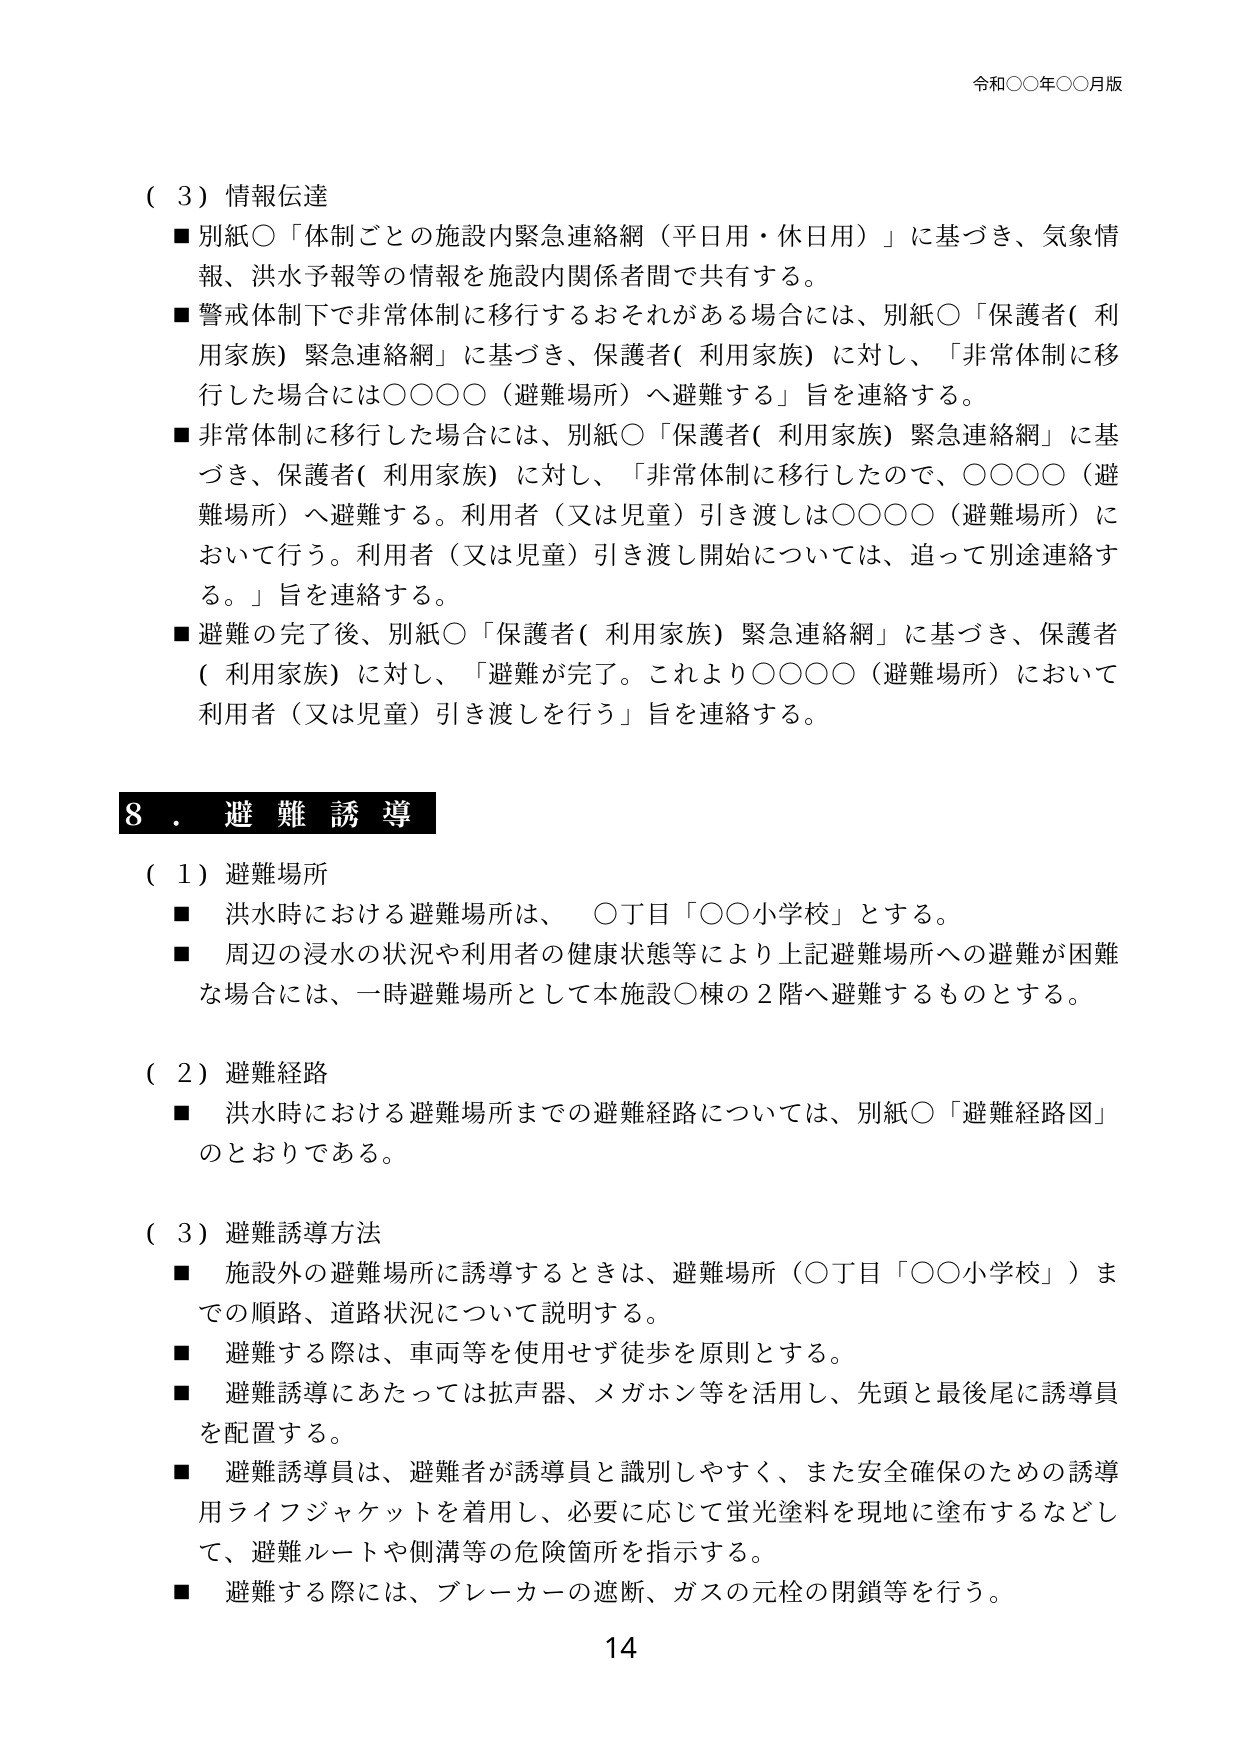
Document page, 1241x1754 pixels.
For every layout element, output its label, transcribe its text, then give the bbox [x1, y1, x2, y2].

list 避難する際には、ブレーカーの遮断、ガスの元栓の閉鎖等を行う。 [146, 1571, 1121, 1611]
list 非常体制に移行した場合には、別紙○「保護者(利用家族)緊急連絡網」に基づき、保護者(利用家族)に対し、「非常体制に移行したので、○○○○（避難場所）へ避難する。利用者（又は児童）引き渡しは○○○○（避難場所）において行う。利用者（又は児童）引き渡し開始については、追って別途連絡する。」旨を連絡する。 [159, 414, 1121, 613]
list 警戒体制下で非常体制に移行するおそれがある場合には、別紙○「保護者(利用家族)緊急連絡網」に基づき、保護者(利用家族)に対し、「非常体制に移行した場合には○○○○（避難場所）へ避難する」旨を連絡する。 [159, 294, 1121, 414]
list 周辺の浸水の状況や利用者の健康状態等により上記避難場所への避難が困難な場合には、一時避難場所として本施設○棟の２階へ避難するものとする。 [146, 932, 1121, 1012]
list 避難誘導員は、避難者が誘導員と識別しやすく、また安全確保のための誘導用ライフジャケットを着用し、必要に応じて蛍光塗料を現地に塗布するなどして、避難ルートや側溝等の危険箇所を指示する。 [146, 1451, 1121, 1571]
text (１)避難場所 [119, 853, 1121, 893]
list 避難する際は、車両等を使用せず徒歩を原則とする。 [146, 1331, 1121, 1371]
text (３)避難誘導方法 [119, 1212, 1121, 1252]
text (２)避難経路 [119, 1052, 1121, 1092]
list 避難誘導にあたっては拡声器、メガホン等を活用し、先頭と最後尾に誘導員を配置する。 [146, 1371, 1121, 1451]
text (３)情報伝達 [119, 174, 1121, 214]
subtitle ８．避難誘導 [119, 773, 1121, 853]
list 洪水時における避難場所は、 ○丁目「○○小学校」とする。 [146, 893, 1121, 932]
list 洪水時における避難場所までの避難経路については、別紙○「避難経路図」のとおりである。 [146, 1092, 1121, 1172]
list 別紙○「体制ごとの施設内緊急連絡網（平日用・休日用）」に基づき、気象情報、洪水予報等の情報を施設内関係者間で共有する。 [159, 214, 1121, 294]
list 避難の完了後、別紙○「保護者(利用家族)緊急連絡網」に基づき、保護者(利用家族)に対し、「避難が完了。これより○○○○（避難場所）において利用者（又は児童）引き渡しを行う」旨を連絡する。 [159, 613, 1121, 733]
list 施設外の避難場所に誘導するときは、避難場所（○丁目「○○小学校」）までの順路、道路状況について説明する。 [146, 1252, 1121, 1331]
